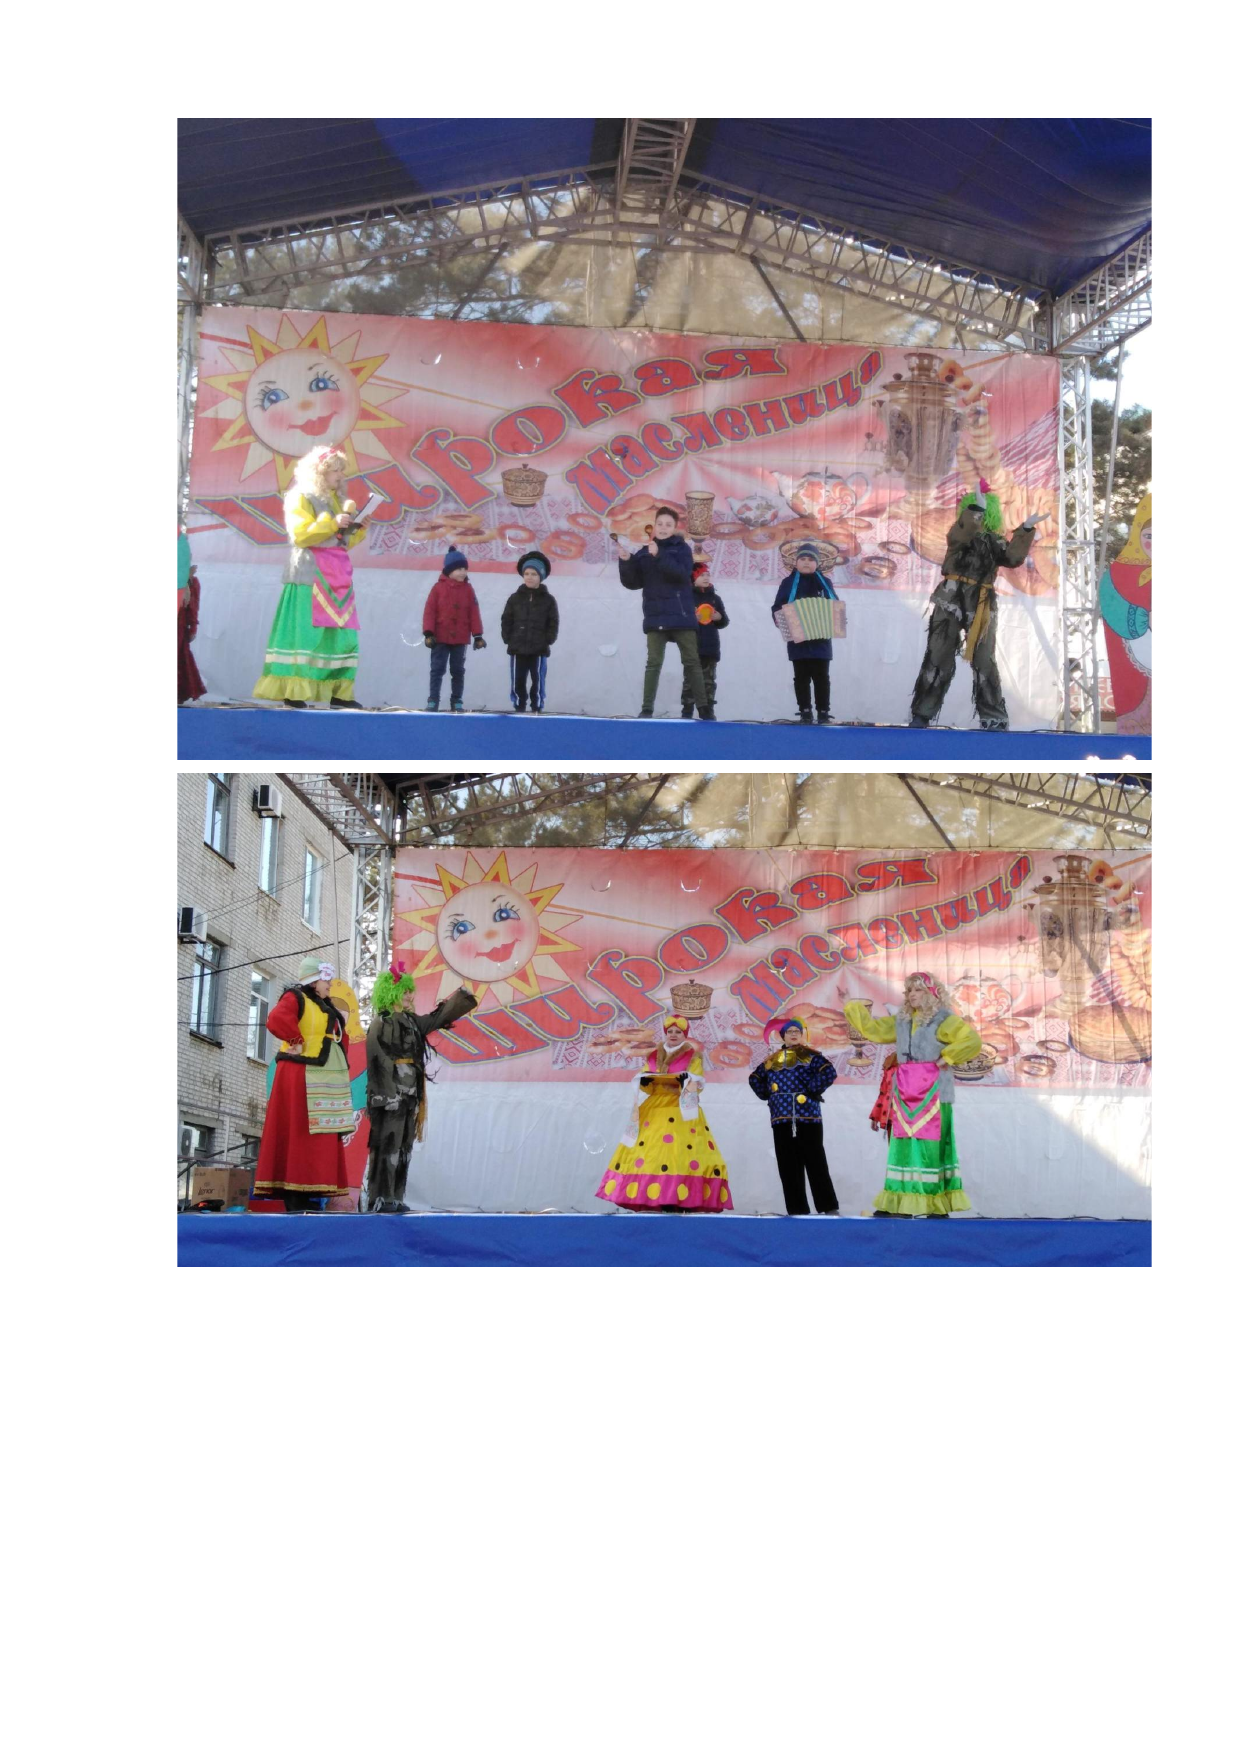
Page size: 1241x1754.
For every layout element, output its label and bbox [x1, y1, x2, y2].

picture [177, 118, 1152, 760]
picture [177, 773, 1152, 1267]
